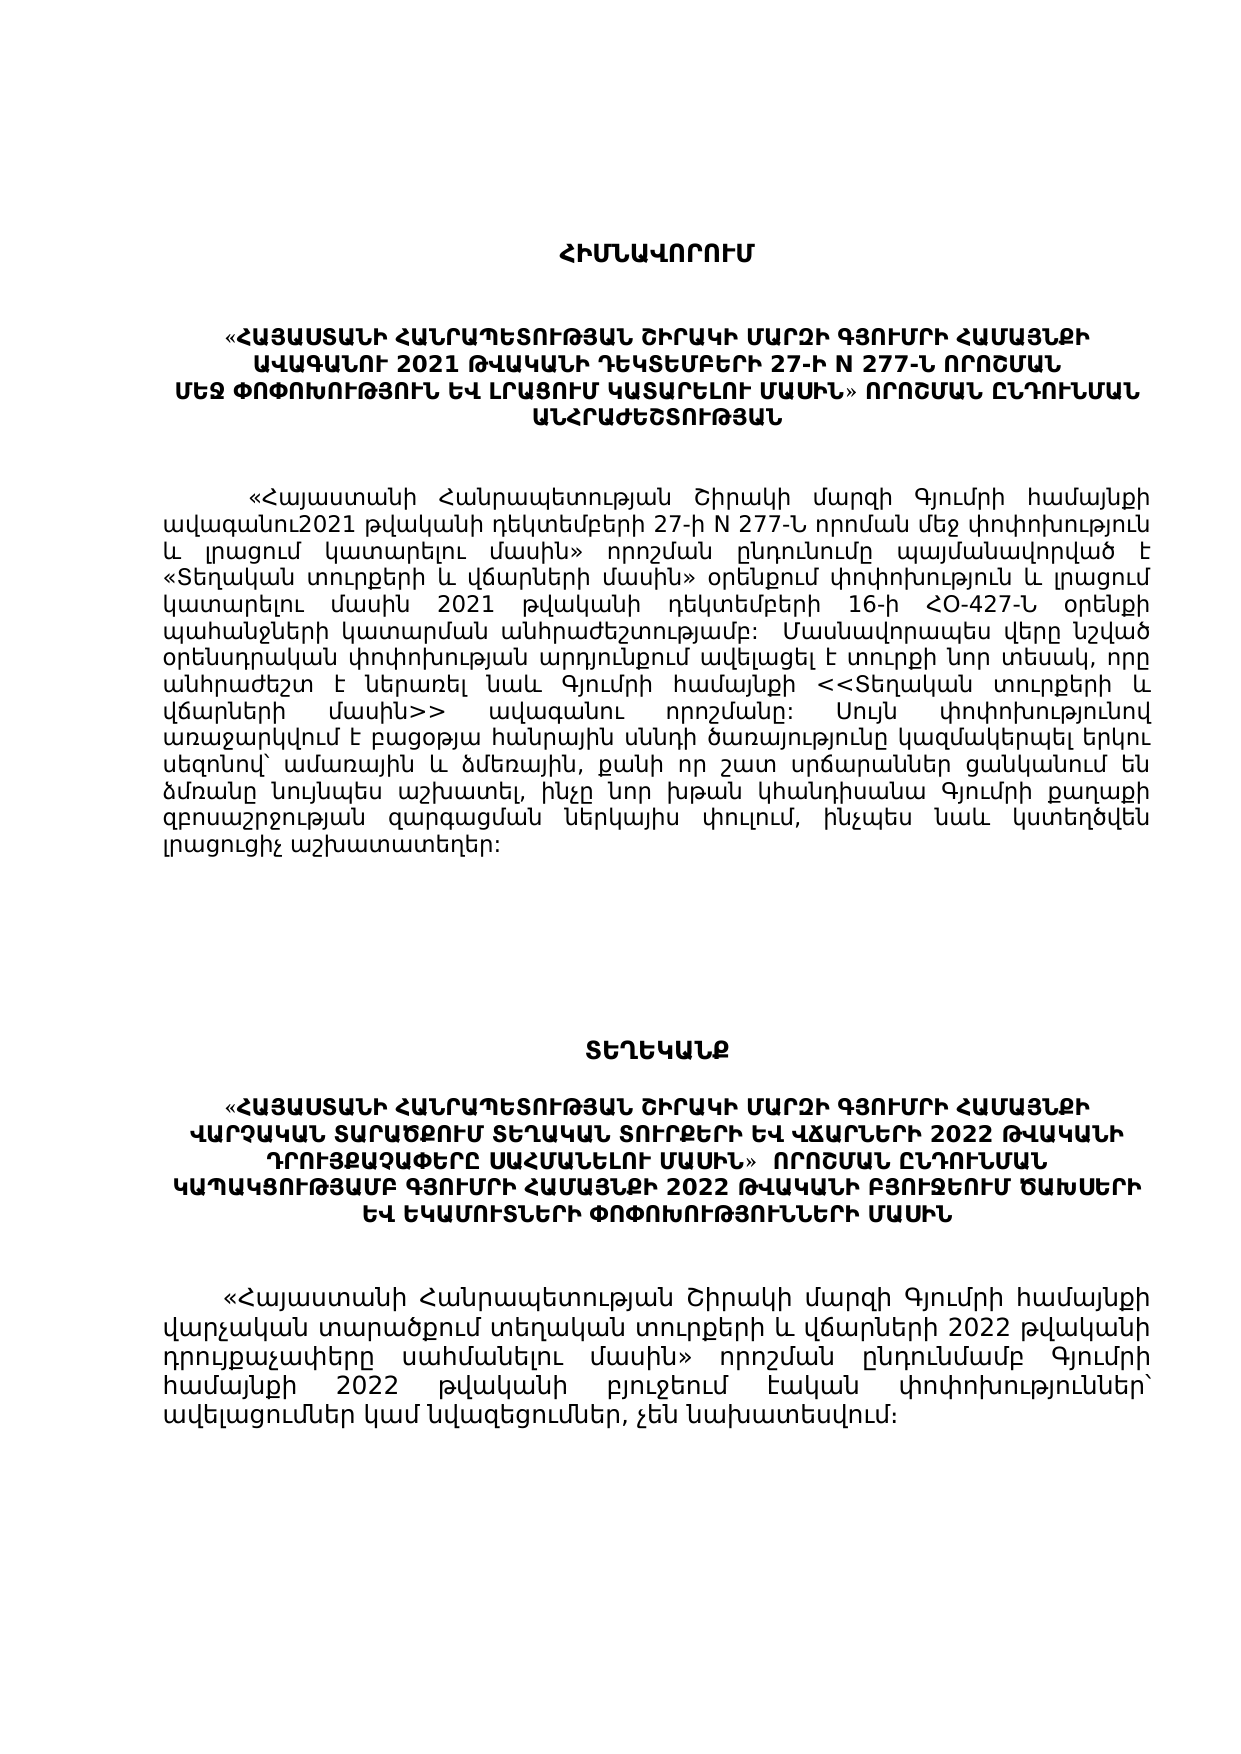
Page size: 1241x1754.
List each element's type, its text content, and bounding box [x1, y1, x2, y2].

text ՄԵՋ ՓՈՓՈԽՈՒԹՅՈՒՆ ԵՎ ԼՐԱՑՈՒՄ ԿԱՏԱՐԵԼՈՒ ՄԱՍԻՆ ՈՐՈՇՄԱՆ ԸՆԴՈՒՆՄԱՆ ԱՆՀՐԱԺԵՇՏՈՒԹՅԱՆ [162, 378, 1152, 431]
text ՀԱՅԱՍՏԱՆԻ ՀԱՆՐԱՊԵՏՈՒԹՅԱՆ ՇԻՐԱԿԻ ՄԱՐԶԻ ԳՅՈՒՄՐԻ ՀԱՄԱՅՆՔԻ [162, 1094, 1152, 1121]
text ՀԱՅԱՍՏԱՆԻ ՀԱՆՐԱՊԵՏՈՒԹՅԱՆ ՇԻՐԱԿԻ ՄԱՐԶԻ ԳՅՈՒՄՐԻ ՀԱՄԱՅՆՔԻ [162, 324, 1152, 351]
text «Հայաստանի Հանրապետության Շիրակի մարզի Գյումրի համայնքի ավագանու2021 թվականի դեկտեմբերի 27-ի N 277-Ն որոման մեջ փոփոխություն և լրացում կատարելու մասին» որոշման ընդունումը պայմանավորված է «Տեղական տուրքերի և վճարների մասին» օրենքում փոփոխություն և լրացում կատարելու մասին 2021 թվականի դեկտեմբերի 16-ի ՀՕ-427-Ն օրենքի պահանջների կատարման անհրաժեշտությամբ: Մասնավորապես վերը նշված օրենսդրական փոփոխության արդյունքում ավելացել է տուրքի նոր տեսակ, որը անհրաժեշտ է ներառել նաև Գյումրի համայնքի <<Տեղական տուրքերի և վճարների մասին>> ավագանու որոշմանը: Սույն փոփոխությունով առաջարկվում է բացօթյա հանրային սննդի ծառայությունը կազմակերպել երկու սեզոնով՝ ամառային և ձմեռային, քանի որ շատ սրճարաններ ցանկանում են ձմռանը նույնպես աշխատել, ինչը նոր խթան կհանդիսանա Գյումրի քաղաքի զբոսաշրջության զարգացման ներկայիս փուլում, ինչպես նաև կստեղծվեն լրացուցիչ աշխատատեղեր: [162, 484, 1152, 858]
text ԱՎԱԳԱՆՈՒ 2021 ԹՎԱԿԱՆԻ ԴԵԿՏԵՄԲԵՐԻ 27-Ի N 277-Ն ՈՐՈՇՄԱՆ [162, 351, 1152, 378]
text ՏԵՂԵԿԱՆՔ [162, 1036, 1152, 1065]
text ՀԻՄՆԱՎՈՐՈՒՄ [162, 239, 1152, 269]
text ՎԱՐՉԱԿԱՆ ՏԱՐԱԾՔՈՒՄ ՏԵՂԱԿԱՆ ՏՈՒՐՔԵՐԻ ԵՎ ՎՃԱՐՆԵՐԻ 2022 ԹՎԱԿԱՆԻ ԴՐՈՒՅՔԱՉԱՓԵՐԸ ՍԱՀՄԱՆԵԼՈՒ ՄԱՍԻՆ ՈՐՈՇՄԱՆ ԸՆԴՈՒՆՄԱՆ ԿԱՊԱԿՑՈՒԹՅԱՄԲ ԳՅՈՒՄՐԻ ՀԱՄԱՅՆՔԻ 2022 ԹՎԱԿԱՆԻ ԲՅՈՒՋԵՈՒՄ ԾԱԽՍԵՐԻ ԵՎ ԵԿԱՄՈՒՏՆԵՐԻ ՓՈՓՈԽՈՒԹՅՈՒՆՆԵՐԻ ՄԱՍԻՆ [162, 1121, 1152, 1228]
text «Հայաստանի Հանրապետության Շիրակի մարզի Գյումրի համայնքի վարչական տարածքում տեղական տուրքերի և վճարների 2022 թվականի դրույքաչափերը սահմանելու մասին» որոշման ընդունմամբ Գյումրի համայնքի 2022 թվականի բյուջեում էական փոփոխություններ՝ ավելացումներ կամ նվազեցումներ, չեն նախատեսվում։ [162, 1284, 1152, 1429]
